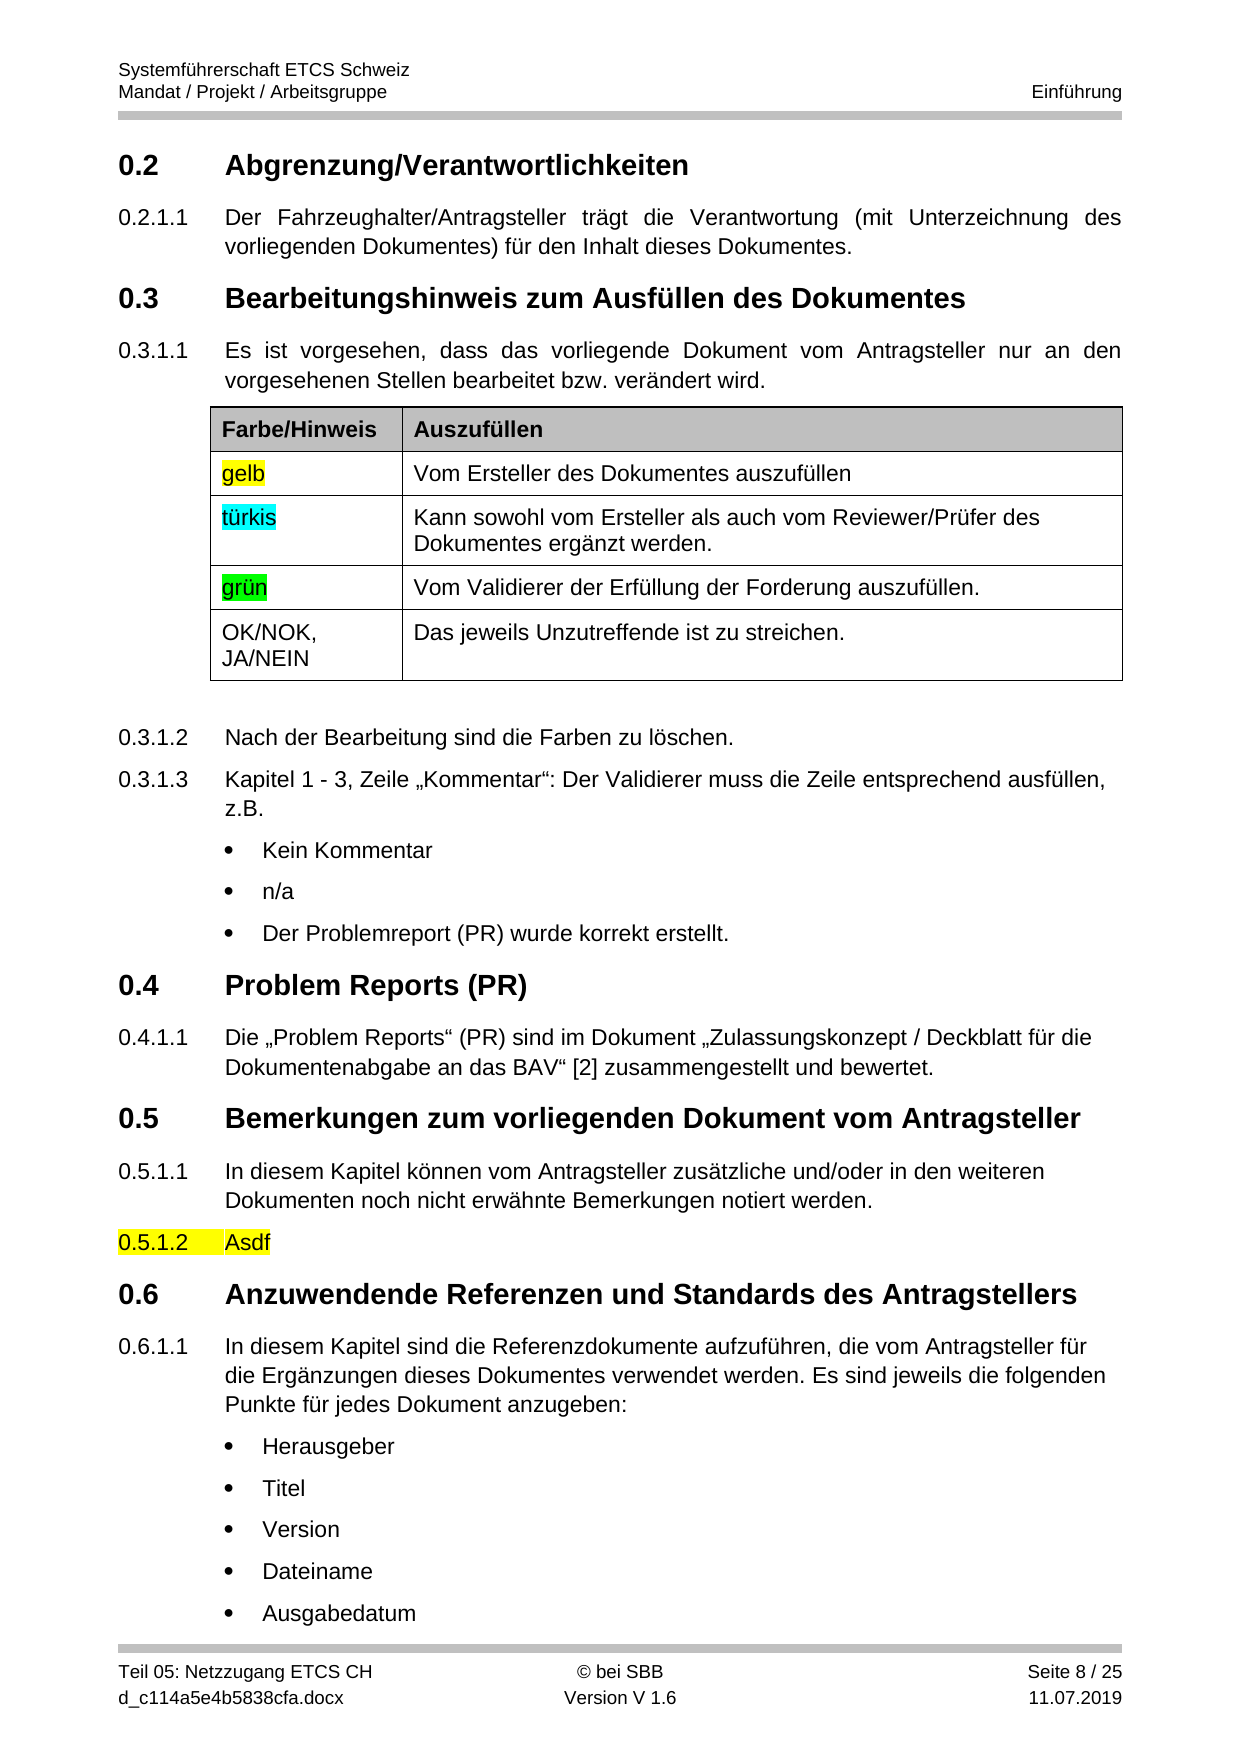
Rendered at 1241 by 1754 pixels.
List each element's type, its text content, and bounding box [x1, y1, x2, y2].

list Version [224, 1514, 1122, 1544]
list Nach der Bearbeitung sind die Farben zu löschen. [118, 722, 1122, 751]
list In diesem Kapitel sind die Referenzdokumente aufzuführen, die vom Antragsteller für die Ergänzungen dieses Dokumentes verwendet werden. Es sind jeweils die folgenden Punkte für jedes Dokument anzugeben: [118, 1331, 1122, 1419]
list Anzuwendende Referenzen und Standards des Antragstellers [118, 1277, 1122, 1310]
list Kein Kommentar [224, 835, 1122, 864]
table_cell grün [211, 566, 402, 609]
list n/a [224, 876, 1122, 906]
text Der Fahrzeughalter/Antragsteller trägt die Verantwortung (mit Unterzeichnung des vorliegenden Dokumentes) für den Inhalt dieses Dokumentes. [118, 202, 1122, 260]
table_cell Vom Validierer der Erfüllung der Forderung auszufüllen. [403, 566, 1122, 609]
table_cell gelb [211, 452, 402, 494]
text Es ist vorgesehen, dass das vorliegende Dokument vom Antragsteller nur an den vorgesehenen Stellen bearbeitet bzw. verändert wird. [118, 336, 1122, 394]
table_cell türkis [211, 496, 402, 565]
list Kapitel 1 - 3, Zeile „Kommentar“: Der Validierer muss die Zeile entsprechend ausfüllen, z.B. [118, 764, 1122, 822]
list Der Problemreport (PR) wurde korrekt erstellt. [224, 918, 1122, 947]
text Bearbeitungshinweis zum Ausfüllen des Dokumentes [118, 281, 1122, 315]
text Problem Reports (PR) [118, 968, 1122, 1002]
table_header Farbe/Hinweis [211, 408, 402, 451]
text Abgrenzung/Verantwortlichkeiten [118, 148, 1122, 181]
list Ausgabedatum [224, 1598, 1122, 1627]
table_cell Kann sowohl vom Ersteller als auch vom Reviewer/Prüfer des Dokumentes ergänzt werden. [403, 496, 1122, 565]
table_cell Vom Ersteller des Dokumentes auszufüllen [403, 452, 1122, 494]
list Dateiname [224, 1556, 1122, 1585]
list Herausgeber [224, 1431, 1122, 1460]
list Bemerkungen zum vorliegenden Dokument vom Antragsteller [118, 1102, 1122, 1135]
table_cell OK/NOK, JA/NEIN [211, 610, 402, 679]
list Asdf [118, 1227, 1122, 1256]
list Die „Problem Reports“ (PR) sind im Dokument „Zulassungskonzept / Deckblatt für die Dokumentenabgabe an das BAV“ [2] zusammengestellt und bewertet. [118, 1022, 1122, 1081]
list Titel [224, 1473, 1122, 1502]
table_header Auszufüllen [403, 408, 1122, 451]
table_cell Das jeweils Unzutreffende ist zu streichen. [403, 610, 1122, 679]
list In diesem Kapitel können vom Antragsteller zusätzliche und/oder in den weiteren Dokumenten noch nicht erwähnte Bemerkungen notiert werden. [118, 1156, 1122, 1214]
